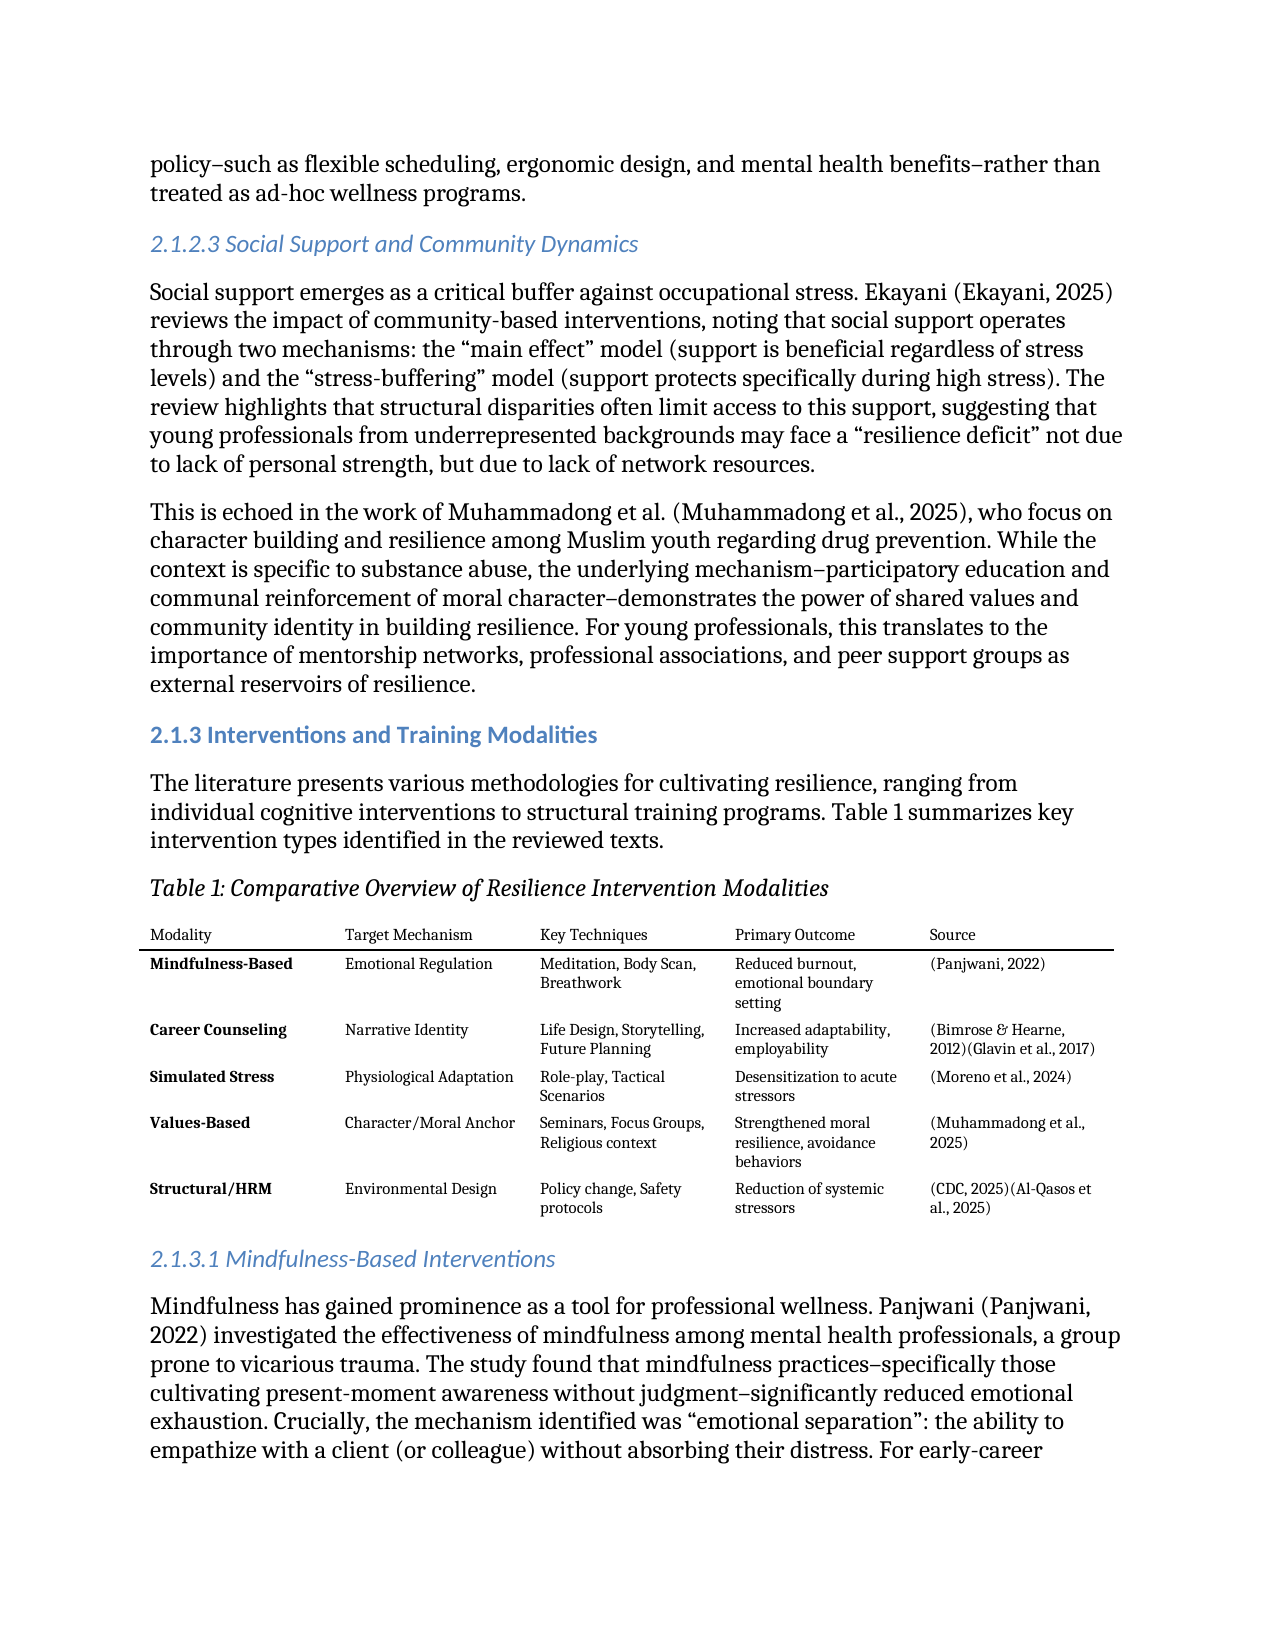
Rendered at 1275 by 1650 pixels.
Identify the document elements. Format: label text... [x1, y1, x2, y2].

table_cell (Moreno et al., 2024) [919, 1063, 1114, 1110]
table_cell Desensitization to acute stressors [724, 1063, 919, 1110]
table_header Primary Outcome [724, 921, 919, 949]
table_cell Values-Based [139, 1110, 334, 1176]
table_cell Strengthened moral resilience, avoidance behaviors [724, 1110, 919, 1176]
subtitle 2.1.3.1 Mindfulness-Based Interventions [150, 1243, 1125, 1273]
table_cell Mindfulness-Based [139, 951, 334, 1016]
table_cell Narrative Identity [334, 1016, 529, 1063]
table_cell (CDC, 2025)(Al-Qasos et al., 2025) [919, 1176, 1114, 1222]
table_cell Character/Moral Anchor [334, 1110, 529, 1176]
text Table 1: Comparative Overview of Resilience Intervention Modalities [150, 874, 1125, 903]
text Social support emerges as a critical buffer against occupational stress. Ekayani (Ekayani, 2025) reviews the impact of community-based interventions, noting that social support operates through two mechanisms: the “main effect” model (support is beneficial regardless of stress levels) and the “stress-buffering” model (support protects specifically during high stress). The review highlights that structural disparities often limit access to this support, suggesting that young professionals from underrepresented backgrounds may face a “resilience deficit” not due to lack of personal strength, but due to lack of network resources. [150, 278, 1125, 479]
table_cell (Panjwani, 2022) [919, 951, 1114, 1016]
table_cell Reduced burnout, emotional boundary setting [724, 951, 919, 1016]
subtitle 2.1.2.3 Social Support and Community Dynamics [150, 228, 1125, 259]
table_cell Environmental Design [334, 1176, 529, 1222]
table_cell Structural/HRM [139, 1176, 334, 1222]
table_cell Career Counseling [139, 1016, 334, 1063]
table_cell (Bimrose & Hearne, 2012)(Glavin et al., 2017) [919, 1016, 1114, 1063]
table_header Modality [139, 921, 334, 949]
table_cell Physiological Adaptation [334, 1063, 529, 1110]
table_header Source [919, 921, 1114, 949]
text The literature presents various methodologies for cultivating resilience, ranging from individual cognitive interventions to structural training programs. Table 1 summarizes key intervention types identified in the reviewed texts. [150, 769, 1125, 855]
text This is echoed in the work of Muhammadong et al. (Muhammadong et al., 2025), who focus on character building and resilience among Muslim youth regarding drug prevention. While the context is specific to substance abuse, the underlying mechanism–participatory education and communal reinforcement of moral character–demonstrates the power of shared values and community identity in building resilience. For young professionals, this translates to the importance of mentorship networks, professional associations, and peer support groups as external reservoirs of resilience. [150, 498, 1125, 699]
table_cell Simulated Stress [139, 1063, 334, 1110]
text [150, 1292, 1125, 1465]
table_cell Life Design, Storytelling, Future Planning [529, 1016, 724, 1063]
table_cell (Muhammadong et al., 2025) [919, 1110, 1114, 1176]
table_cell Increased adaptability, employability [724, 1016, 919, 1063]
subtitle 2.1.3 Interventions and Training Modalities [150, 720, 1125, 750]
table_header Target Mechanism [334, 921, 529, 949]
table_cell Meditation, Body Scan, Breathwork [529, 951, 724, 1016]
table_cell Emotional Regulation [334, 951, 529, 1016]
table_cell Role-play, Tactical Scenarios [529, 1063, 724, 1110]
table_header Key Techniques [529, 921, 724, 949]
table_cell Policy change, Safety protocols [529, 1176, 724, 1222]
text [150, 150, 1125, 207]
table_cell Seminars, Focus Groups, Religious context [529, 1110, 724, 1176]
table_cell Reduction of systemic stressors [724, 1176, 919, 1222]
